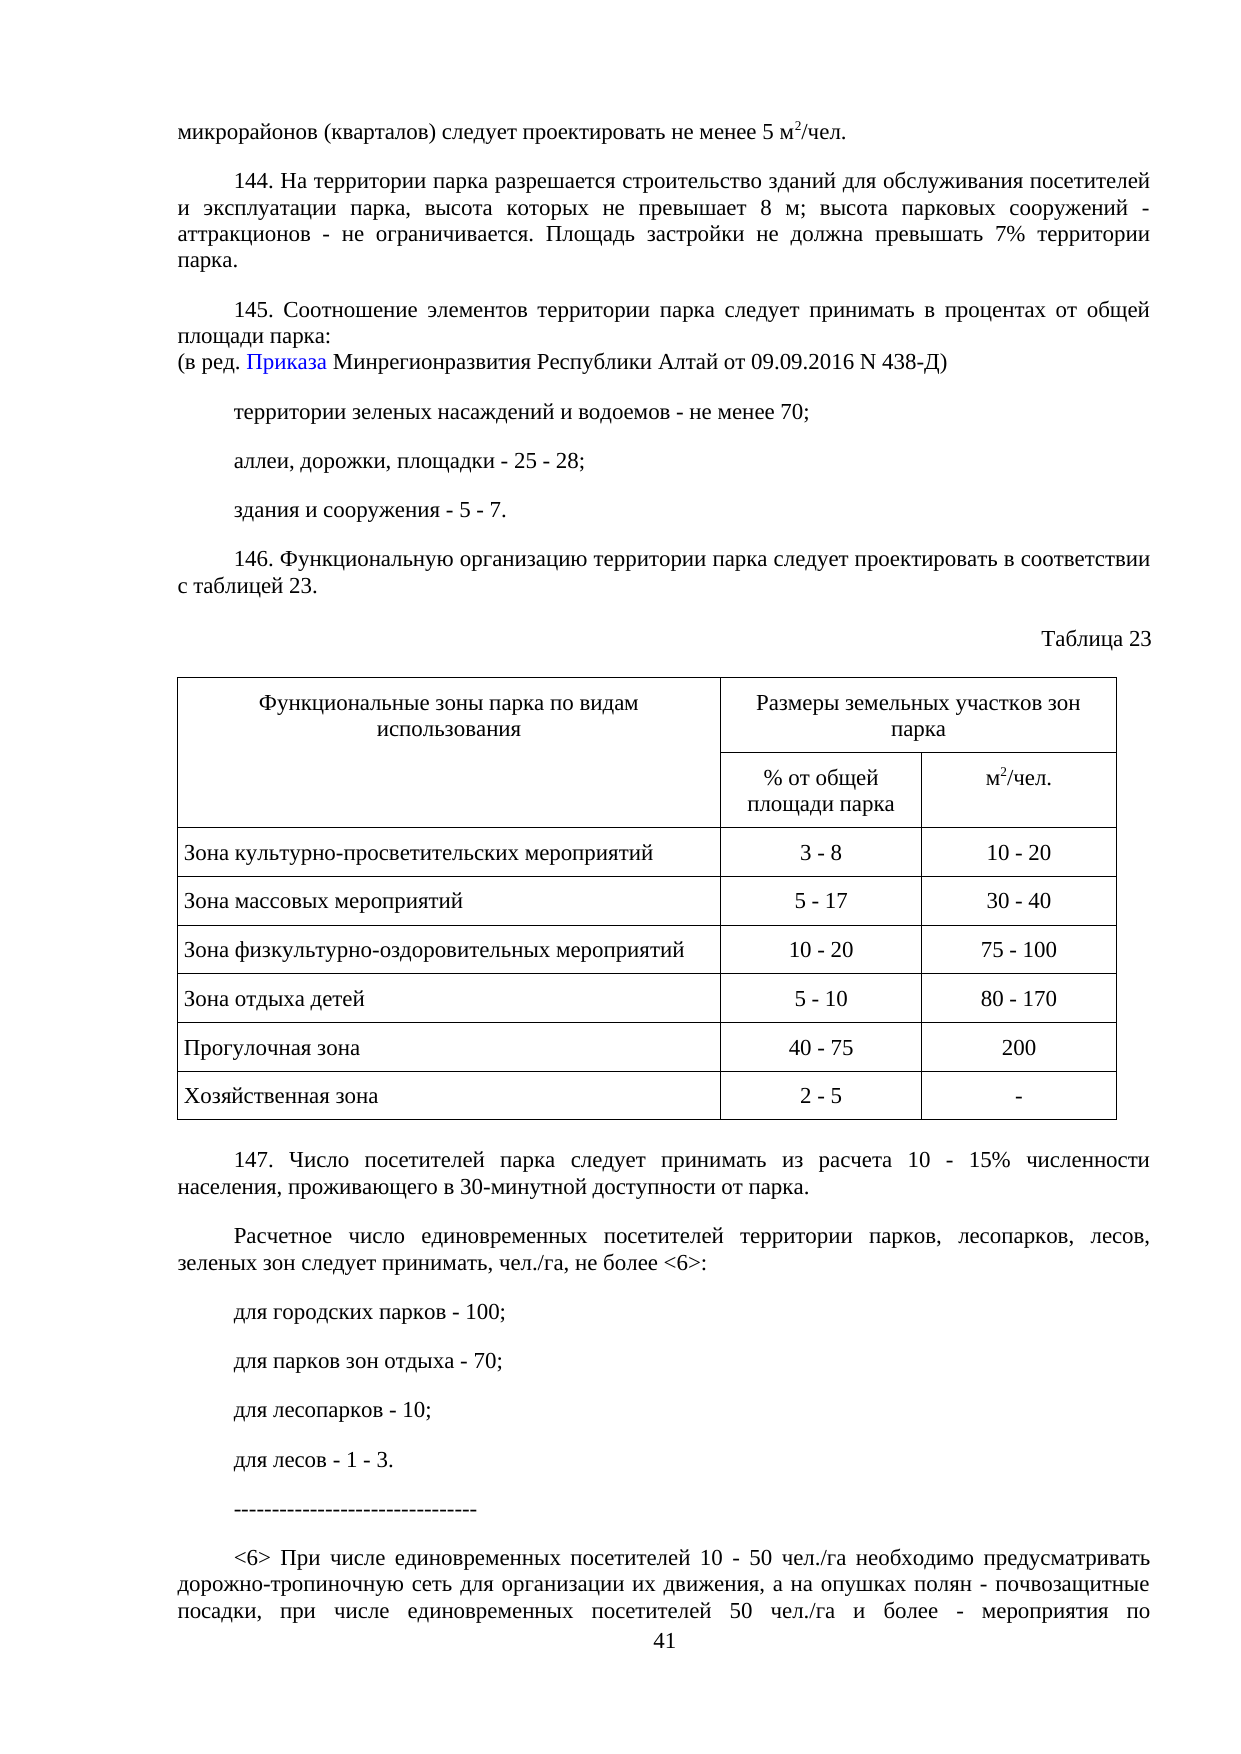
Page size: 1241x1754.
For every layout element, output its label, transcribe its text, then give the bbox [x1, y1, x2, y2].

text для городских парков - 100; [177, 1298, 1152, 1324]
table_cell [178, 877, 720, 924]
text -------------------------------- [177, 1495, 1152, 1521]
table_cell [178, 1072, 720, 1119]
text 146. Функциональную организацию территории парка следует проектировать в соответствии с таблицей 23. [177, 546, 1152, 598]
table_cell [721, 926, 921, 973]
text 144. На территории парка разрешается строительство зданий для обслуживания посетителей и эксплуатации парка, высота которых не превышает 8 м; высота парковых сооружений - аттракционов - не ограничивается. Площадь застройки не должна превышать 7% территории парка. [177, 167, 1152, 273]
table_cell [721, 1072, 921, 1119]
text Расчетное число единовременных посетителей территории парков, лесопарков, лесов, зеленых зон следует принимать, чел./га, не более <6>: [177, 1222, 1152, 1275]
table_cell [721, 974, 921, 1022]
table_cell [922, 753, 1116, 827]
text здания и сооружения - 5 - 7. [177, 496, 1152, 523]
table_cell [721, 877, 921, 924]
text 145. Соотношение элементов территории парка следует принимать в процентах от общей площади парка: [177, 296, 1152, 348]
text для парков зон отдыха - 70; [177, 1347, 1152, 1373]
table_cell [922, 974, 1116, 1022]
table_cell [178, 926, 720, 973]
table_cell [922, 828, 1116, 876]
text территории зеленых насаждений и водоемов - не менее 70; [177, 398, 1152, 424]
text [177, 118, 1152, 144]
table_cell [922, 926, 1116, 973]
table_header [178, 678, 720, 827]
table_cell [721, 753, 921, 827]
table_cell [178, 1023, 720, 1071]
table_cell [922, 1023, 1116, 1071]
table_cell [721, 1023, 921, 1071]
text для лесов - 1 - 3. [177, 1446, 1152, 1472]
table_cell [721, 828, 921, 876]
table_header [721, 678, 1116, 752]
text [177, 1544, 1152, 1623]
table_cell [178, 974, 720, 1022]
text аллеи, дорожки, площадки - 25 - 28; [177, 447, 1152, 473]
text Таблица 23 [177, 624, 1152, 651]
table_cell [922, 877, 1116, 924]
text для лесопарков - 10; [177, 1396, 1152, 1423]
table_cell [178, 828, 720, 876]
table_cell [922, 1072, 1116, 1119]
text (в ред. Приказа Минрегионразвития Республики Алтай от 09.09.2016 N 438-Д) [177, 348, 1152, 375]
text 147. Число посетителей парка следует принимать из расчета 10 - 15% численности населения, проживающего в 30-минутной доступности от парка. [177, 1147, 1152, 1199]
